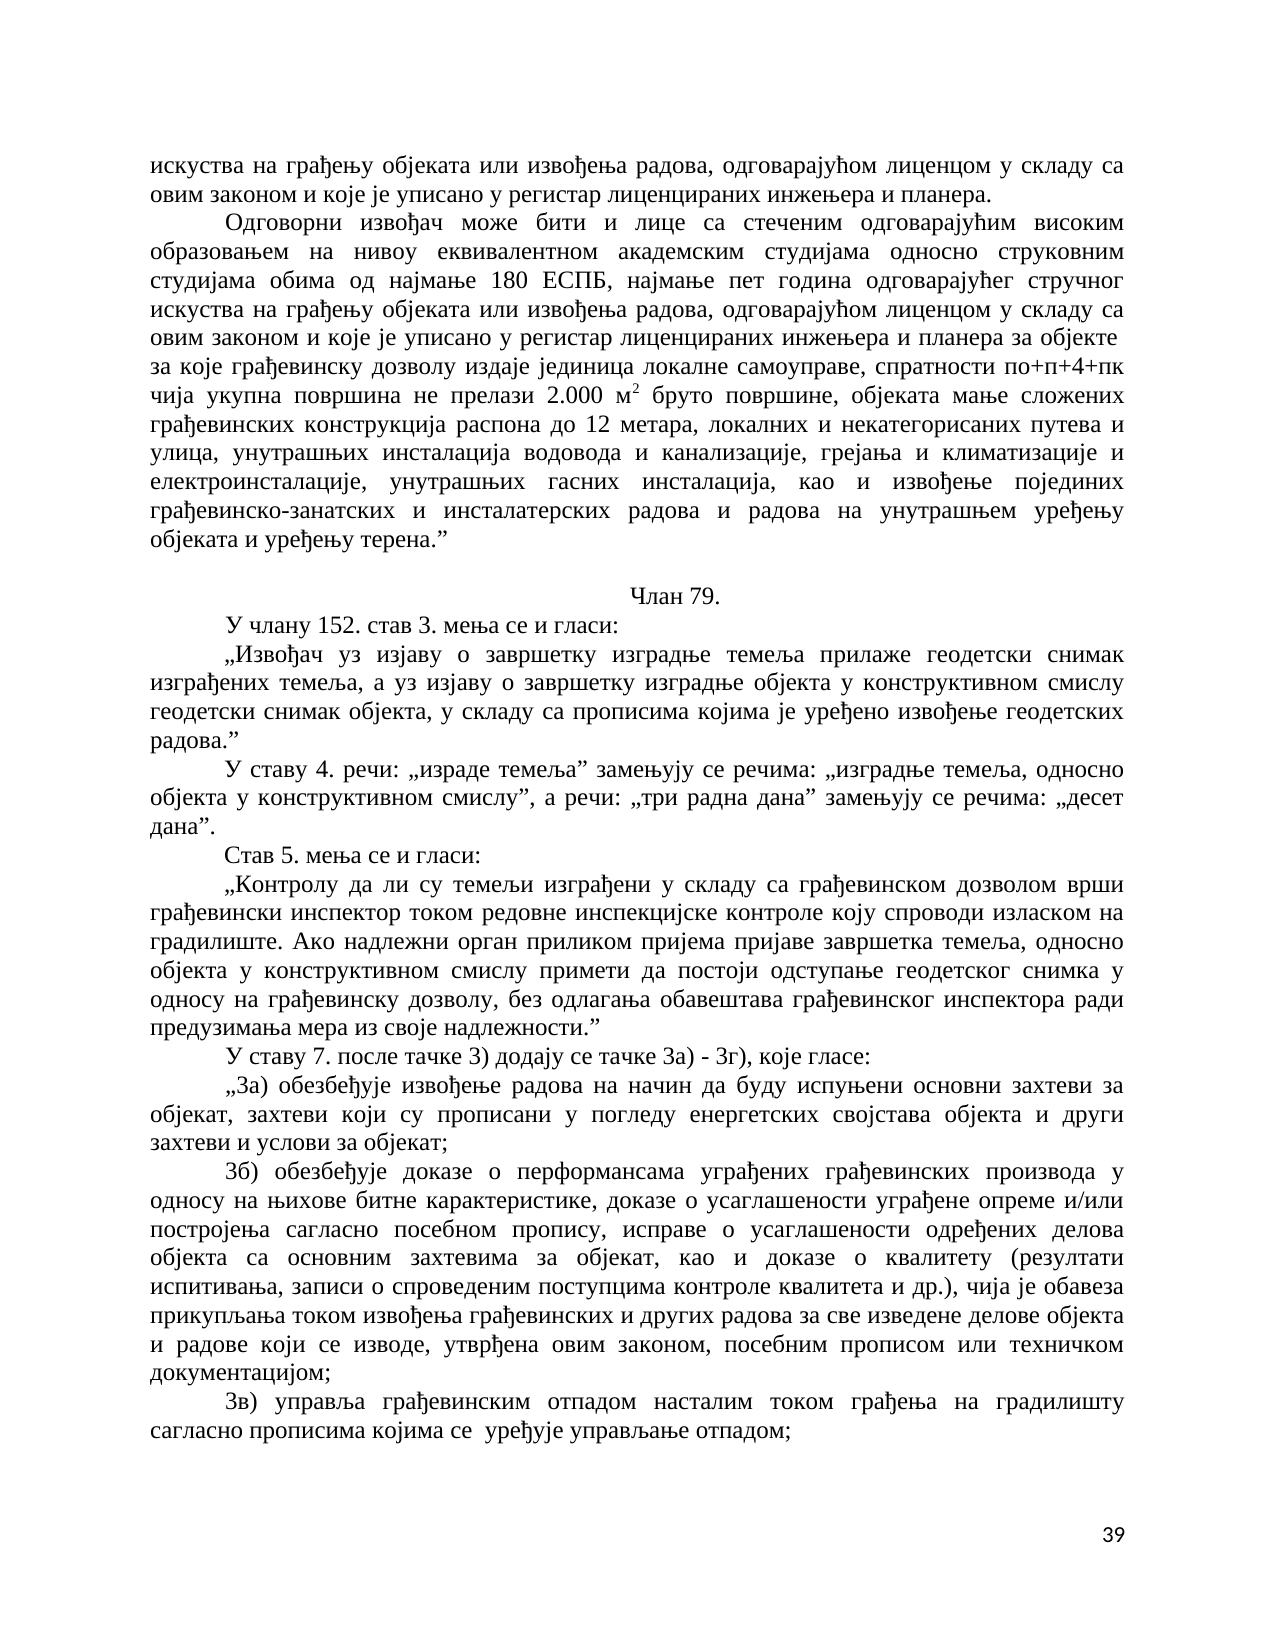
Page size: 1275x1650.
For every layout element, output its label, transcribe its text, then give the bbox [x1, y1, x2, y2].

text 3в) управља грађевинским отпадом насталим током грађења на градилишту сагласно прописима којима се уређује управљање отпадом; [150, 1386, 1125, 1444]
text „3а) обезбеђује извођење радова на начин да буду испуњени основни захтеви за објекат, захтеви који су прописани у погледу енергетских својстава објекта и други захтеви и услови за објекат; [150, 1070, 1125, 1156]
text „Контролу да ли су темељи изграђени у складу са грађевинском дозволом врши грађевински инспектор током редовне инспекцијске контроле коју спроводи изласком на градилиште. Ако надлежни орган приликом пријема пријаве завршетка темеља, односно објекта у конструктивном смислу примети да постоји одступање геодетског снимка у односу на грађевинску дозволу, без одлагања обавештава грађевинског инспектора ради предузимања мера из своје надлежности.” [150, 869, 1125, 1041]
text Став 5. мења се и гласи: [150, 840, 1125, 869]
text У ставу 7. после тачке 3) додају се тачке 3а) - 3г), које гласе: [150, 1041, 1125, 1070]
text „Извођач уз изјаву о завршетку изградње темеља прилаже геодетски снимак изграђених темеља, а уз изјаву о завршетку изградње објекта у конструктивном смислу геодетски снимак објекта, у складу са прописима којима је уређено извођење геодетских радова.” [150, 639, 1125, 754]
text У ставу 4. речи: „израде темеља” замењују се речима: „изградње темеља, односно објекта у конструктивном смислу”, а речи: „три радна дана” замењују се речима: „десет дана”. [150, 754, 1125, 840]
text Одговорни извођач може бити и лице са стеченим одговарајућим високим образовањем на нивоу еквивалентном академским студијама односно струковним студијама обима од најмање 180 ЕСПБ, најмање пет година одговарајућег стручног искуства на грађењу објеката или извођења радова, одговарајућом лиценцом у складу са овим законом и које је уписано у регистар лиценцираних инжењера и планера за објекте за које грађевинску дозволу издаје јединица локалне самоуправе, спратности по+п+4+пк чија укупна површина не прелази 2.000 м2 бруто површине, објеката мање сложених грађевинских конструкција распона до 12 метара, локалних и некатегорисаних путева и улица, унутрашњих инсталација водовода и канализације, грејања и климатизације и електроинсталације, унутрашњих гасних инсталација, као и извођење појединих грађевинско-занатских и инсталатерских радова и радова на унутрашњем уређењу објеката и уређењу терена.” [150, 207, 1125, 552]
text У члану 152. став 3. мења се и гласи: [225, 610, 1125, 639]
text Члан 79. [150, 581, 1125, 610]
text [150, 150, 1125, 207]
text 3б) обезбеђује доказе о перформансама уграђених грађевинских производа у односу на њихове битне карактеристике, доказе о усаглашености уграђене опреме и/или постројења сагласно посебном пропису, исправе о усаглашености одређених делова објекта са основним захтевима за објекат, као и доказе о квалитету (резултати испитивања, записи о спроведеним поступцима контроле квалитета и др.), чија је обавеза прикупљања током извођења грађевинских и других радова за све изведене делове објекта и радове који се изводе, утврђена овим законом, посебним прописом или техничком документацијом; [150, 1156, 1125, 1386]
